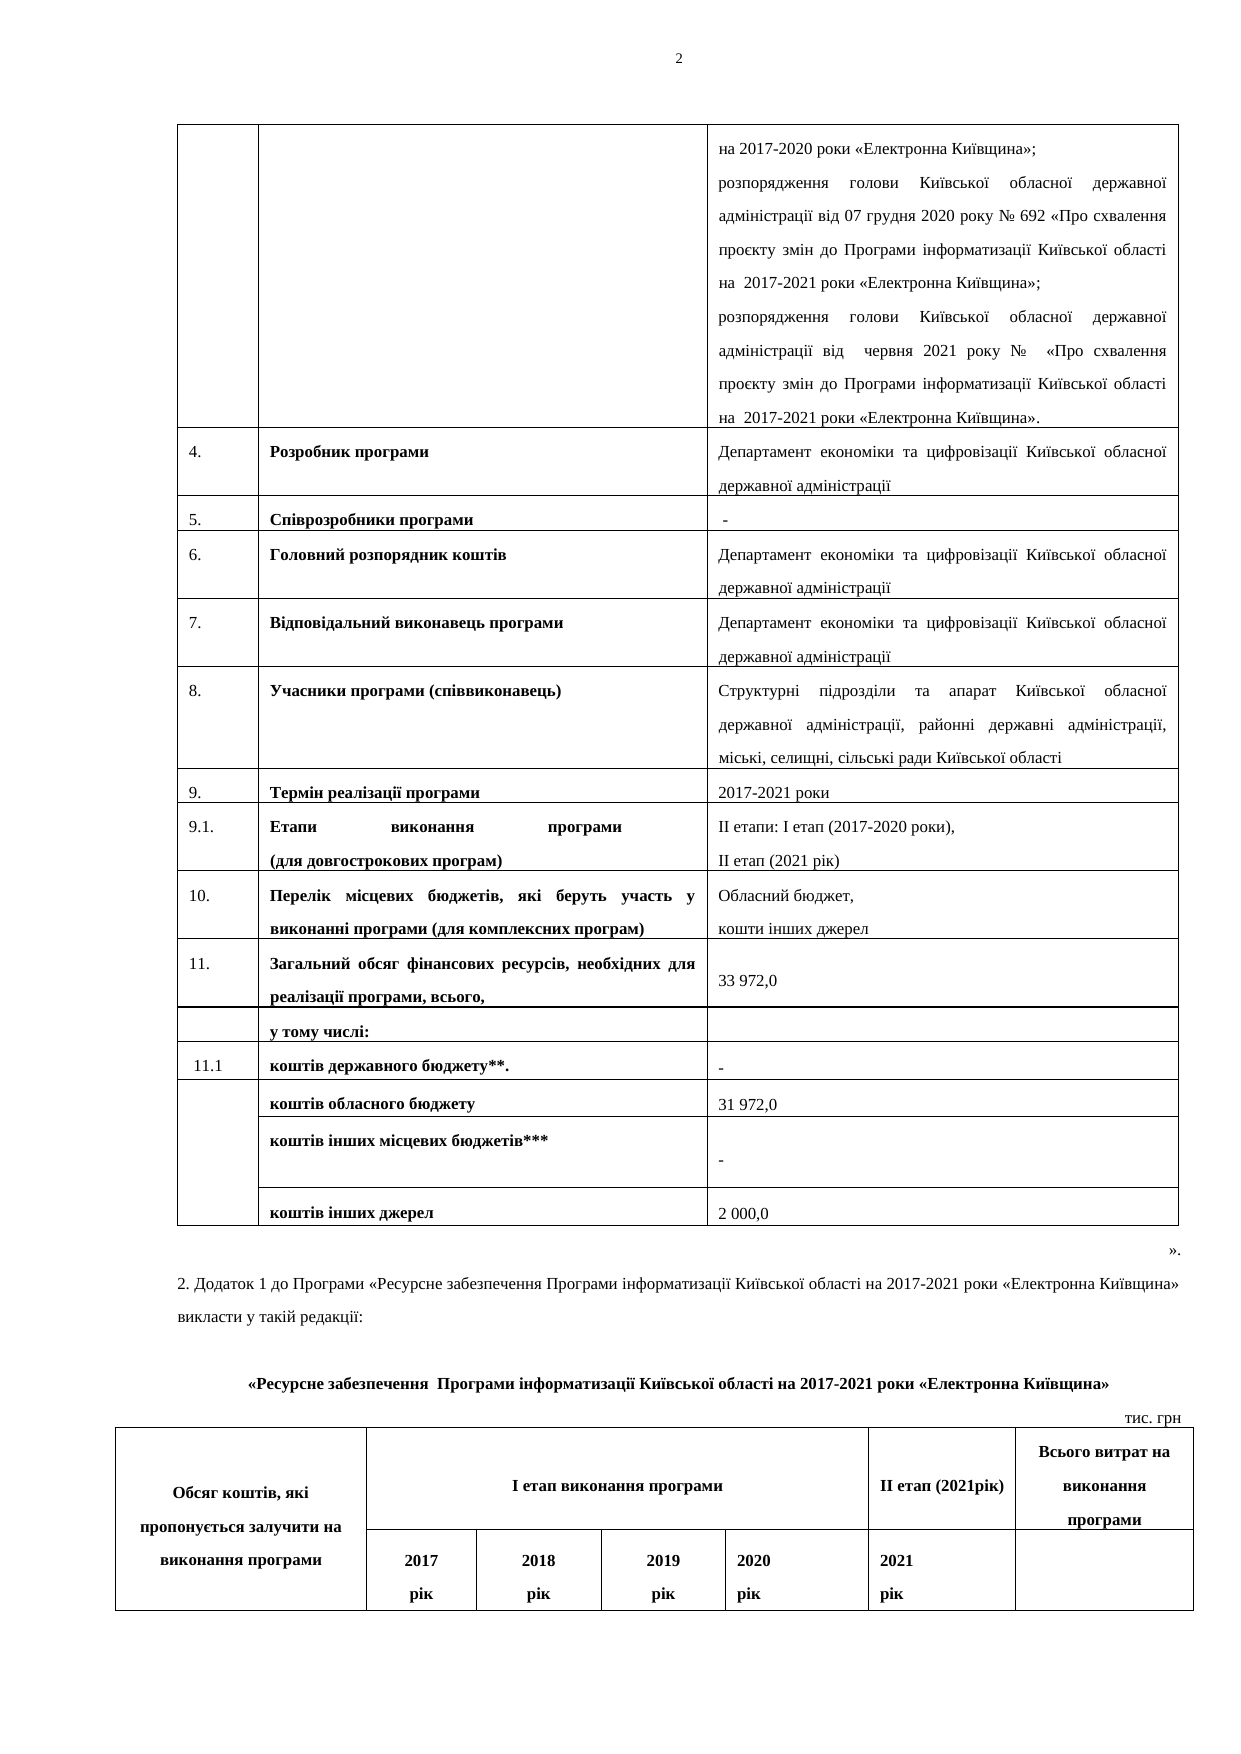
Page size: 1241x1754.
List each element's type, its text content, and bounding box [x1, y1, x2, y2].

table_header Обсяг коштів, які пропонується залучити на виконання програми [116, 1428, 366, 1610]
table_cell Відповідальний виконавець програми [259, 599, 707, 666]
table_cell Обласний бюджет, кошти інших джерел [708, 871, 1178, 938]
table_cell 11.1 [178, 1042, 258, 1078]
table_cell коштів обласного бюджету [259, 1080, 707, 1116]
table_header Всього витрат на виконання програми [1016, 1428, 1193, 1529]
table_cell 2017 рік [367, 1530, 476, 1610]
text ». [177, 1226, 1181, 1259]
table_cell 3. [178, 125, 258, 427]
table_cell коштів державного бюджету**. [259, 1042, 707, 1078]
table_cell Термін реалізації програми [259, 769, 707, 802]
text тис. грн [177, 1393, 1181, 1427]
table_cell [178, 1080, 258, 1225]
table_cell [178, 1008, 258, 1041]
table_cell коштів інших джерел [259, 1188, 707, 1225]
table_cell 4. [178, 428, 258, 495]
table_cell 2018 рік [477, 1530, 601, 1610]
table_cell Департамент економіки та цифровізації Київської обласної державної адміністрації [708, 531, 1178, 598]
table_cell Департамент економіки та цифровізації Київської обласної державної адміністрації [708, 599, 1178, 666]
table_cell 9. [178, 769, 258, 802]
table_cell - [708, 496, 1178, 529]
table_cell Структурні підрозділи та апарат Київської обласної державної адміністрації, районні державні адміністрації, міські, селищні, сільські ради Київської області [708, 667, 1178, 767]
table_cell [1016, 1530, 1193, 1610]
table_cell у тому числі: [259, 1008, 707, 1041]
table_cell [708, 125, 1178, 427]
table_cell 8. [178, 667, 258, 767]
table_cell Співрозробники програми [259, 496, 707, 529]
table_cell 2019 рік [602, 1530, 725, 1610]
text 2. Додаток 1 до Програми «Ресурсне забезпечення Програми інформатизації Київської області на 2017-2021 роки «Електронна Київщина» викласти у такій редакції: [177, 1259, 1181, 1326]
table_cell 9.1. [178, 803, 258, 870]
table_cell 2017-2021 роки [708, 769, 1178, 802]
table_cell 5. [178, 496, 258, 529]
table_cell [259, 125, 707, 427]
table_cell 2021 рік [869, 1530, 1015, 1610]
table_header І етап виконання програми [367, 1428, 868, 1529]
table_cell 7. [178, 599, 258, 666]
table_cell [708, 1008, 1178, 1041]
table_cell 2 000,0 [708, 1188, 1178, 1225]
table_cell Головний розпорядник коштів [259, 531, 707, 598]
table_cell коштів інших місцевих бюджетів*** [259, 1117, 707, 1187]
table_cell 6. [178, 531, 258, 598]
table_cell 2020 рік [726, 1530, 868, 1610]
table_cell Розробник програми [259, 428, 707, 495]
table_cell 31 972,0 [708, 1080, 1178, 1116]
table_cell Етапи виконання програми (для довгострокових програм) [259, 803, 707, 870]
table_cell Учасники програми (співвиконавець) [259, 667, 707, 767]
table_cell ІІ етапи: І етап (2017-2020 роки), ІІ етап (2021 рік) [708, 803, 1178, 870]
table_cell - [708, 1042, 1178, 1078]
table_cell 33 972,0 [708, 939, 1178, 1006]
table_cell 10. [178, 871, 258, 938]
table_cell Департамент економіки та цифровізації Київської обласної державної адміністрації [708, 428, 1178, 495]
table_header ІІ етап (2021рік) [869, 1428, 1015, 1529]
text «Ресурсне забезпечення Програми інформатизації Київської області на 2017-2021 роки «Електронна Київщина» [177, 1360, 1181, 1393]
table_cell Перелік місцевих бюджетів, які беруть участь у виконанні програми (для комплексних програм) [259, 871, 707, 938]
table_cell 11. [178, 939, 258, 1006]
table_cell - [708, 1117, 1178, 1187]
table_cell Загальний обсяг фінансових ресурсів, необхідних для реалізації програми, всього, [259, 939, 707, 1006]
